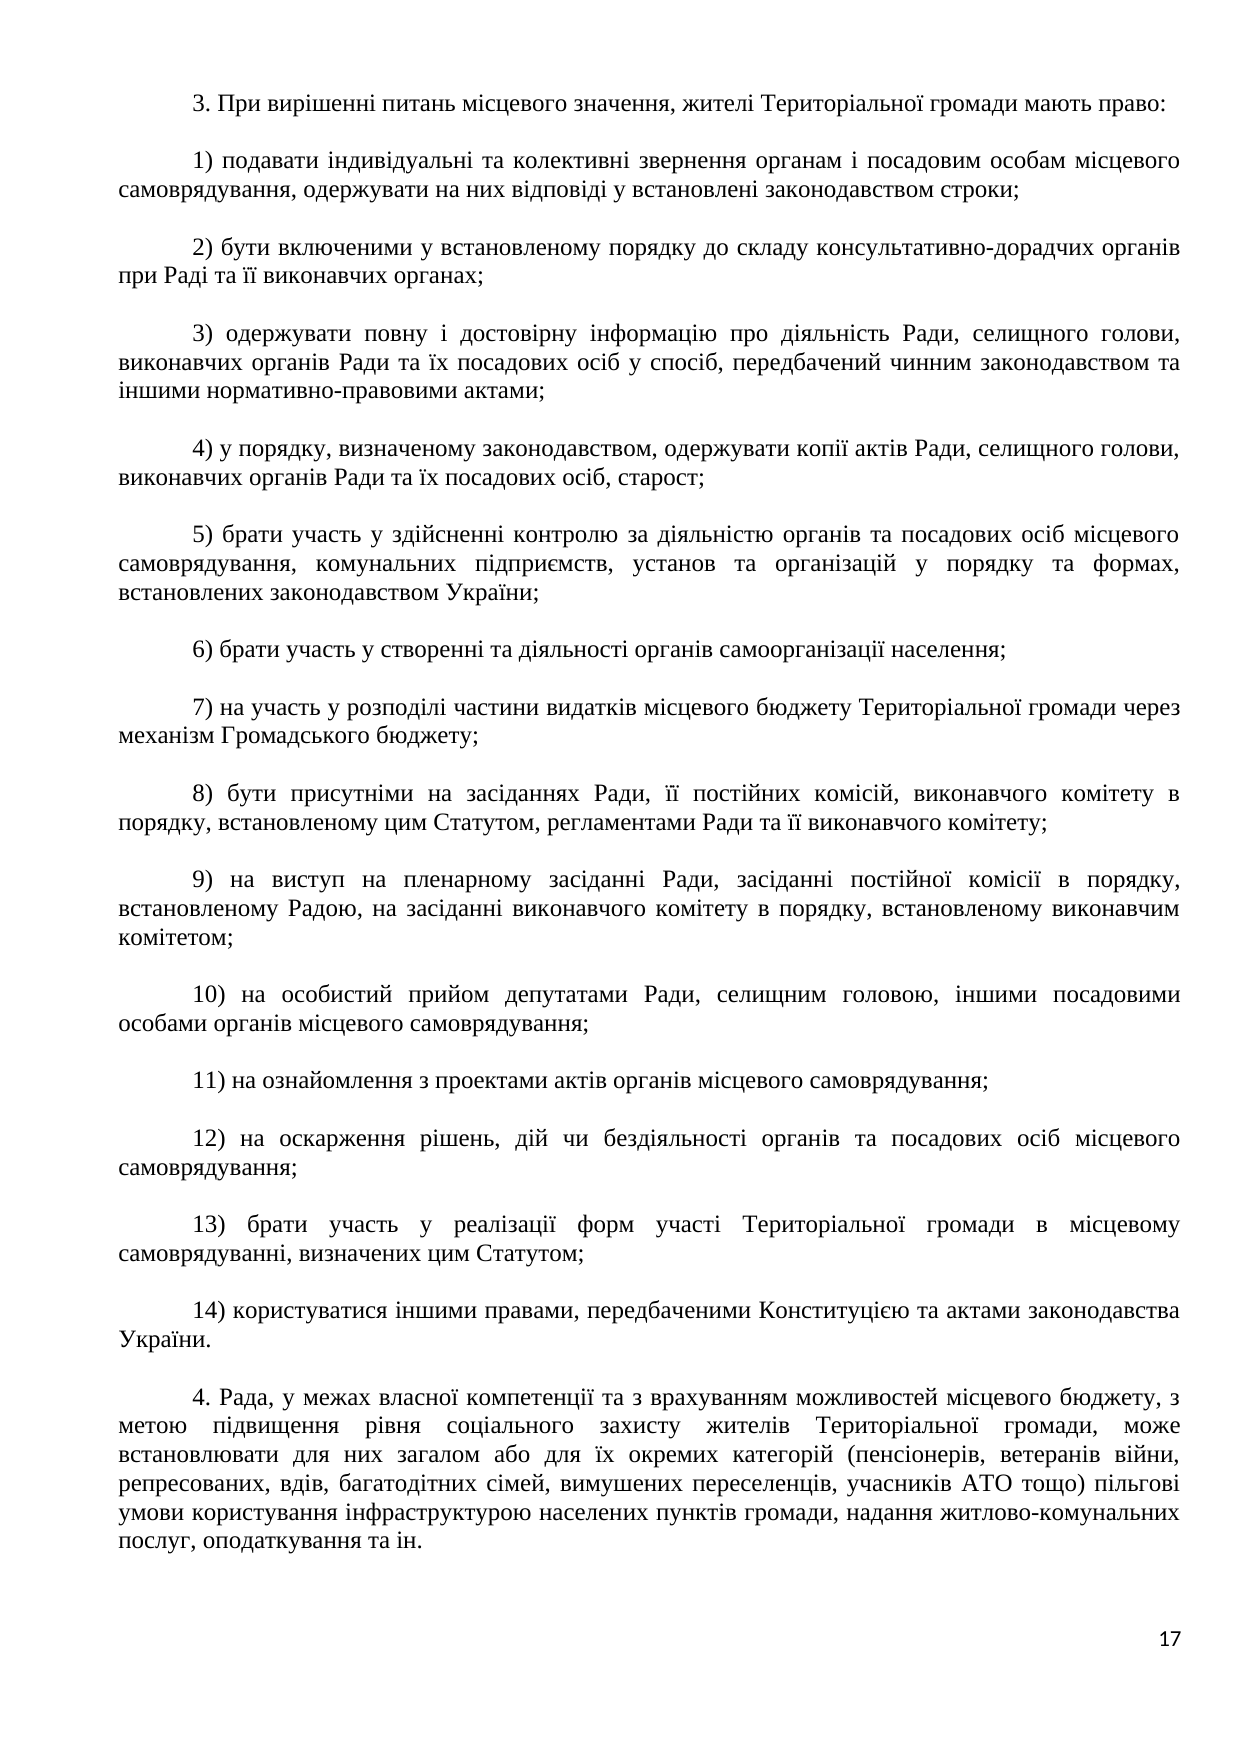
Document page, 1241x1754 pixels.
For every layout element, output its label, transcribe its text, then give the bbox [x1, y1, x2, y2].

text 13) брати участь у реалізації форм участі Територіальної громади в місцевому самоврядуванні, визначених цим Статутом; [118, 1209, 1181, 1267]
text 14) користуватися іншими правами, передбаченими Конституцією та актами законодавства України. [118, 1295, 1181, 1353]
text 9) на виступ на пленарному засіданні Ради, засіданні постійної комісії в порядку, встановленому Радою, на засіданні виконавчого комітету в порядку, встановленому виконавчим комітетом; [118, 864, 1181, 950]
text 1) подавати індивідуальні та колективні звернення органам і посадовим особам місцевого самоврядування, одержувати на них відповіді у встановлені законодавством строки; [118, 145, 1181, 203]
text 7) на участь у розподілі частини видатків місцевого бюджету Територіальної громади через механізм Громадського бюджету; [118, 692, 1181, 749]
text 12) на оскарження рішень, дій чи бездіяльності органів та посадових осіб місцевого самоврядування; [118, 1123, 1181, 1180]
text 5) брати участь у здійсненні контролю за діяльністю органів та посадових осіб місцевого самоврядування, комунальних підприємств, установ та організацій у порядку та формах, встановлених законодавством України; [118, 519, 1181, 605]
text 2) бути включеними у встановленому порядку до складу консультативно-дорадчих органів при Раді та її виконавчих органах; [118, 232, 1181, 289]
text 8) бути присутніми на засіданнях Ради, її постійних комісій, виконавчого комітету в порядку, встановленому цим Статутом, регламентами Ради та її виконавчого комітету; [118, 778, 1181, 835]
text 11) на ознайомлення з проектами актів органів місцевого самоврядування; [118, 1065, 1181, 1094]
text 6) брати участь у створенні та діяльності органів самоорганізації населення; [118, 634, 1181, 663]
text 3. При вирішенні питань місцевого значення, жителі Територіальної громади мають право: [118, 88, 1181, 117]
text 4) у порядку, визначеному законодавством, одержувати копії актів Ради, селищного голови, виконавчих органів Ради та їх посадових осіб, старост; [118, 433, 1181, 490]
text 3) одержувати повну і достовірну інформацію про діяльність Ради, селищного голови, виконавчих органів Ради та їх посадових осіб у спосіб, передбачений чинним законодавством та іншими нормативно-правовими актами; [118, 318, 1181, 404]
text 10) на особистий прийом депутатами Ради, селищним головою, іншими посадовими особами органів місцевого самоврядування; [118, 979, 1181, 1037]
text 4. Рада, у межах власної компетенції та з врахуванням можливостей місцевого бюджету, з метою підвищення рівня соціального захисту жителів Територіальної громади, може встановлювати для них загалом або для їх окремих категорій (пенсіонерів, ветеранів війни, репресованих, вдів, багатодітних сімей, вимушених переселенців, учасників АТО тощо) пільгові умови користування інфраструктурою населених пунктів громади, надання житлово-комунальних послуг, оподаткування та ін. [118, 1382, 1181, 1554]
